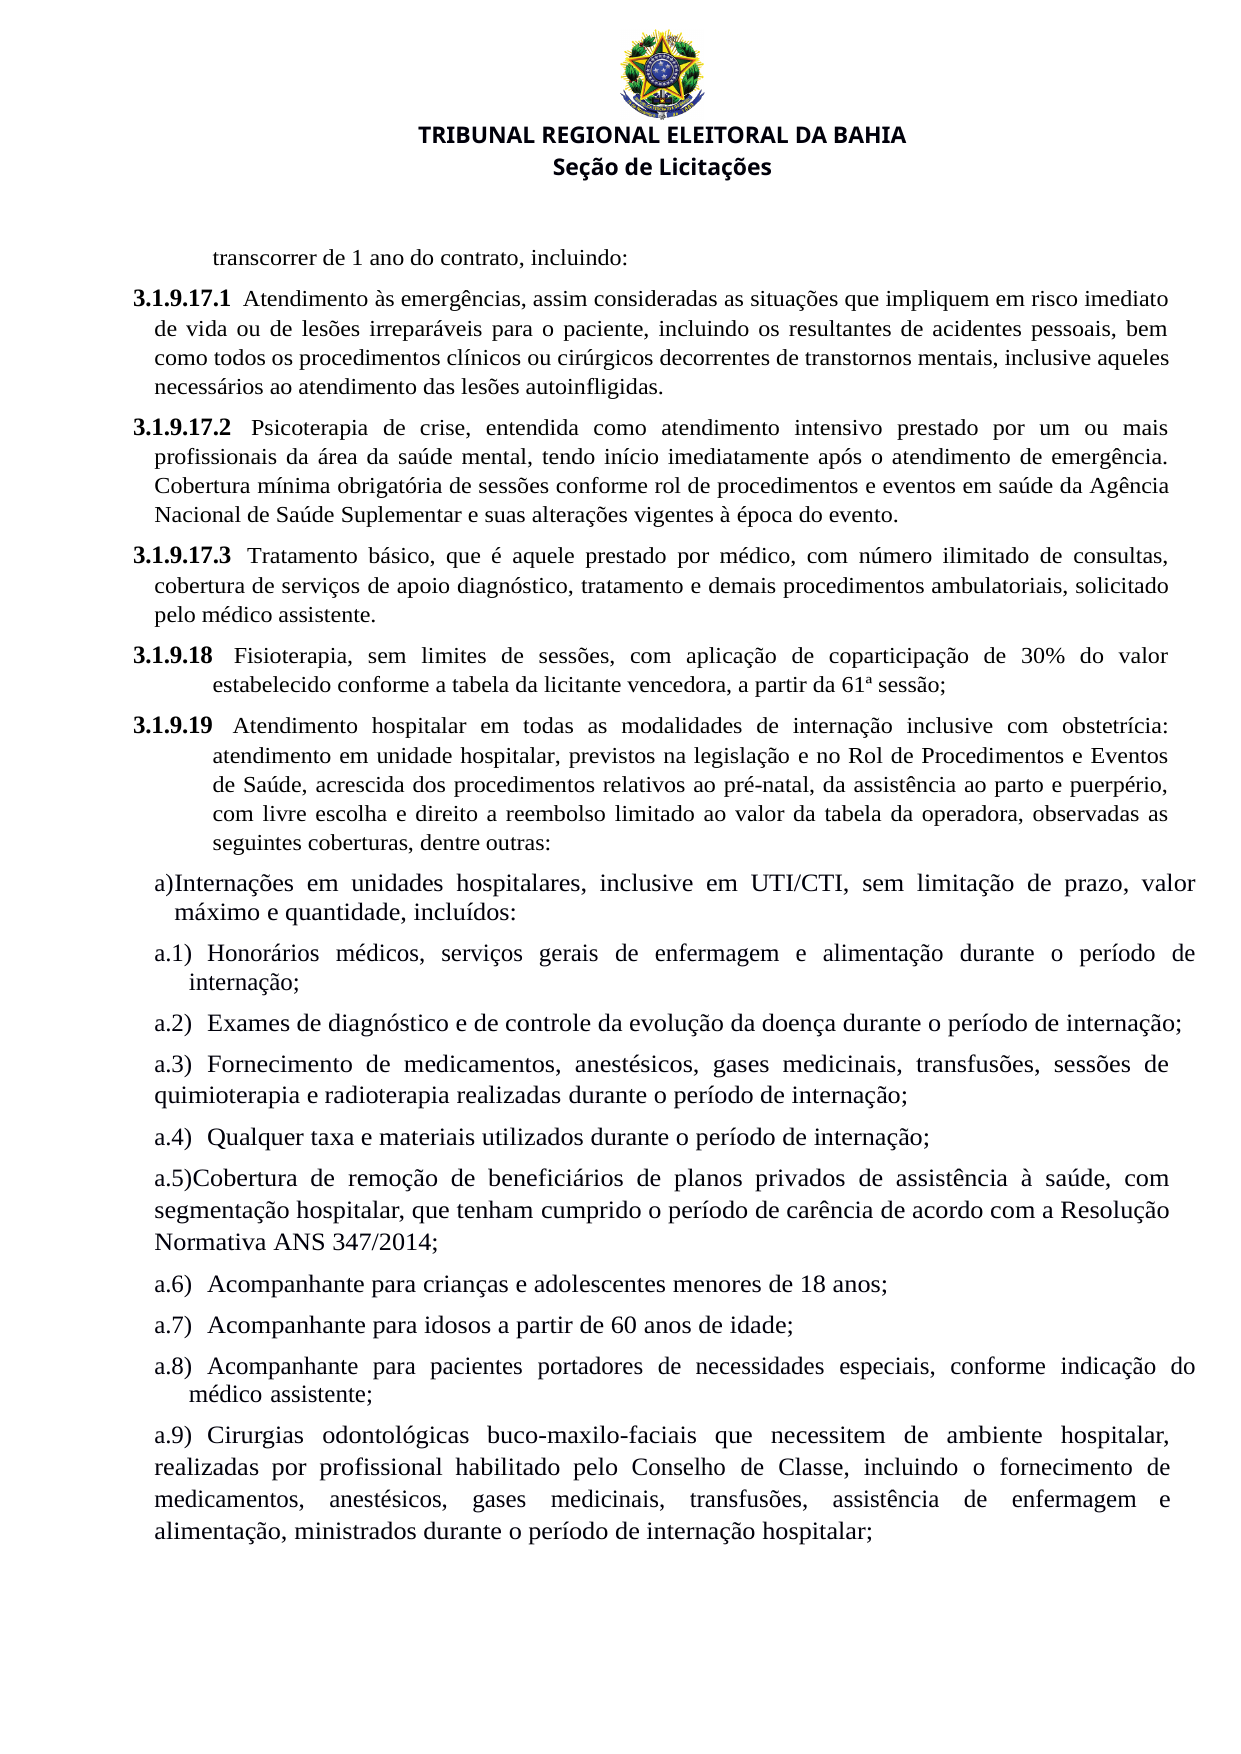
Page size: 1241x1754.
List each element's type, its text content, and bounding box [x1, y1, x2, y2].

list Exames de diagnóstico e de controle da evolução da doença durante o período de internação; [154, 1008, 1196, 1037]
list Tratamento básico, que é aquele prestado por médico, com número ilimitado de consultas, cobertura de serviços de apoio diagnóstico, tratamento e demais procedimentos ambulatoriais, solicitado pelo médico assistente. [133, 540, 1171, 627]
list Acompanhante para crianças e adolescentes menores de 18 anos; [154, 1269, 1196, 1297]
list Qualquer taxa e materiais utilizados durante o período de internação; [154, 1122, 1196, 1151]
list Internações em unidades hospitalares, inclusive em UTI/CTI, sem limitação de prazo, valor máximo e quantidade, incluídos: [154, 868, 1196, 926]
list Atendimento hospitalar em todas as modalidades de internação inclusive com obstetrícia: atendimento em unidade hospitalar, previstos na legislação e no Rol de Procedimentos e Eventos de Saúde, acrescida dos procedimentos relativos ao pré-natal, da assistência ao parto e puerpério, com livre escolha e direito a reembolso limitado ao valor da tabela da operadora, observadas as seguintes coberturas, dentre outras: [133, 710, 1171, 856]
list Cobertura de remoção de beneficiários de planos privados de assistência à saúde, com segmentação hospitalar, que tenham cumprido o período de carência de acordo com a Resolução Normativa ANS 347/2014; [154, 1163, 1170, 1256]
list Atendimento às emergências, assim consideradas as situações que impliquem em risco imediato de vida ou de lesões irreparáveis para o paciente, incluindo os resultantes de acidentes pessoais, bem como todos os procedimentos clínicos ou cirúrgicos decorrentes de transtornos mentais, inclusive aqueles necessários ao atendimento das lesões autoinfligidas. [133, 283, 1171, 399]
list Fisioterapia, sem limites de sessões, com aplicação de coparticipação de 30% do valor estabelecido conforme a tabela da licitante vencedora, a partir da 61ª sessão; [133, 640, 1171, 698]
list Acompanhante para idosos a partir de 60 anos de idade; [154, 1310, 1196, 1338]
list Honorários médicos, serviços gerais de enfermagem e alimentação durante o período de internação; [154, 938, 1196, 996]
list Fornecimento de medicamentos, anestésicos, gases medicinais, transfusões, sessões de quimioterapia e radioterapia realizadas durante o período de internação; [154, 1049, 1170, 1109]
list Psicoterapia de crise, entendida como atendimento intensivo prestado por um ou mais profissionais da área da saúde mental, tendo início imediatamente após o atendimento de emergência. Cobertura mínima obrigatória de sessões conforme rol de procedimentos e eventos em saúde da Agência Nacional de Saúde Suplementar e suas alterações vigentes à época do evento. [133, 412, 1171, 528]
list Cirurgias odontológicas buco-maxilo-faciais que necessitem de ambiente hospitalar, realizadas por profissional habilitado pelo Conselho de Classe, incluindo o fornecimento de medicamentos, anestésicos, gases medicinais, transfusões, assistência de enfermagem e alimentação, ministrados durante o período de internação hospitalar; [154, 1421, 1171, 1545]
list Acompanhante para pacientes portadores de necessidades especiais, conforme indicação do médico assistente; [154, 1351, 1196, 1408]
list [133, 244, 1171, 271]
